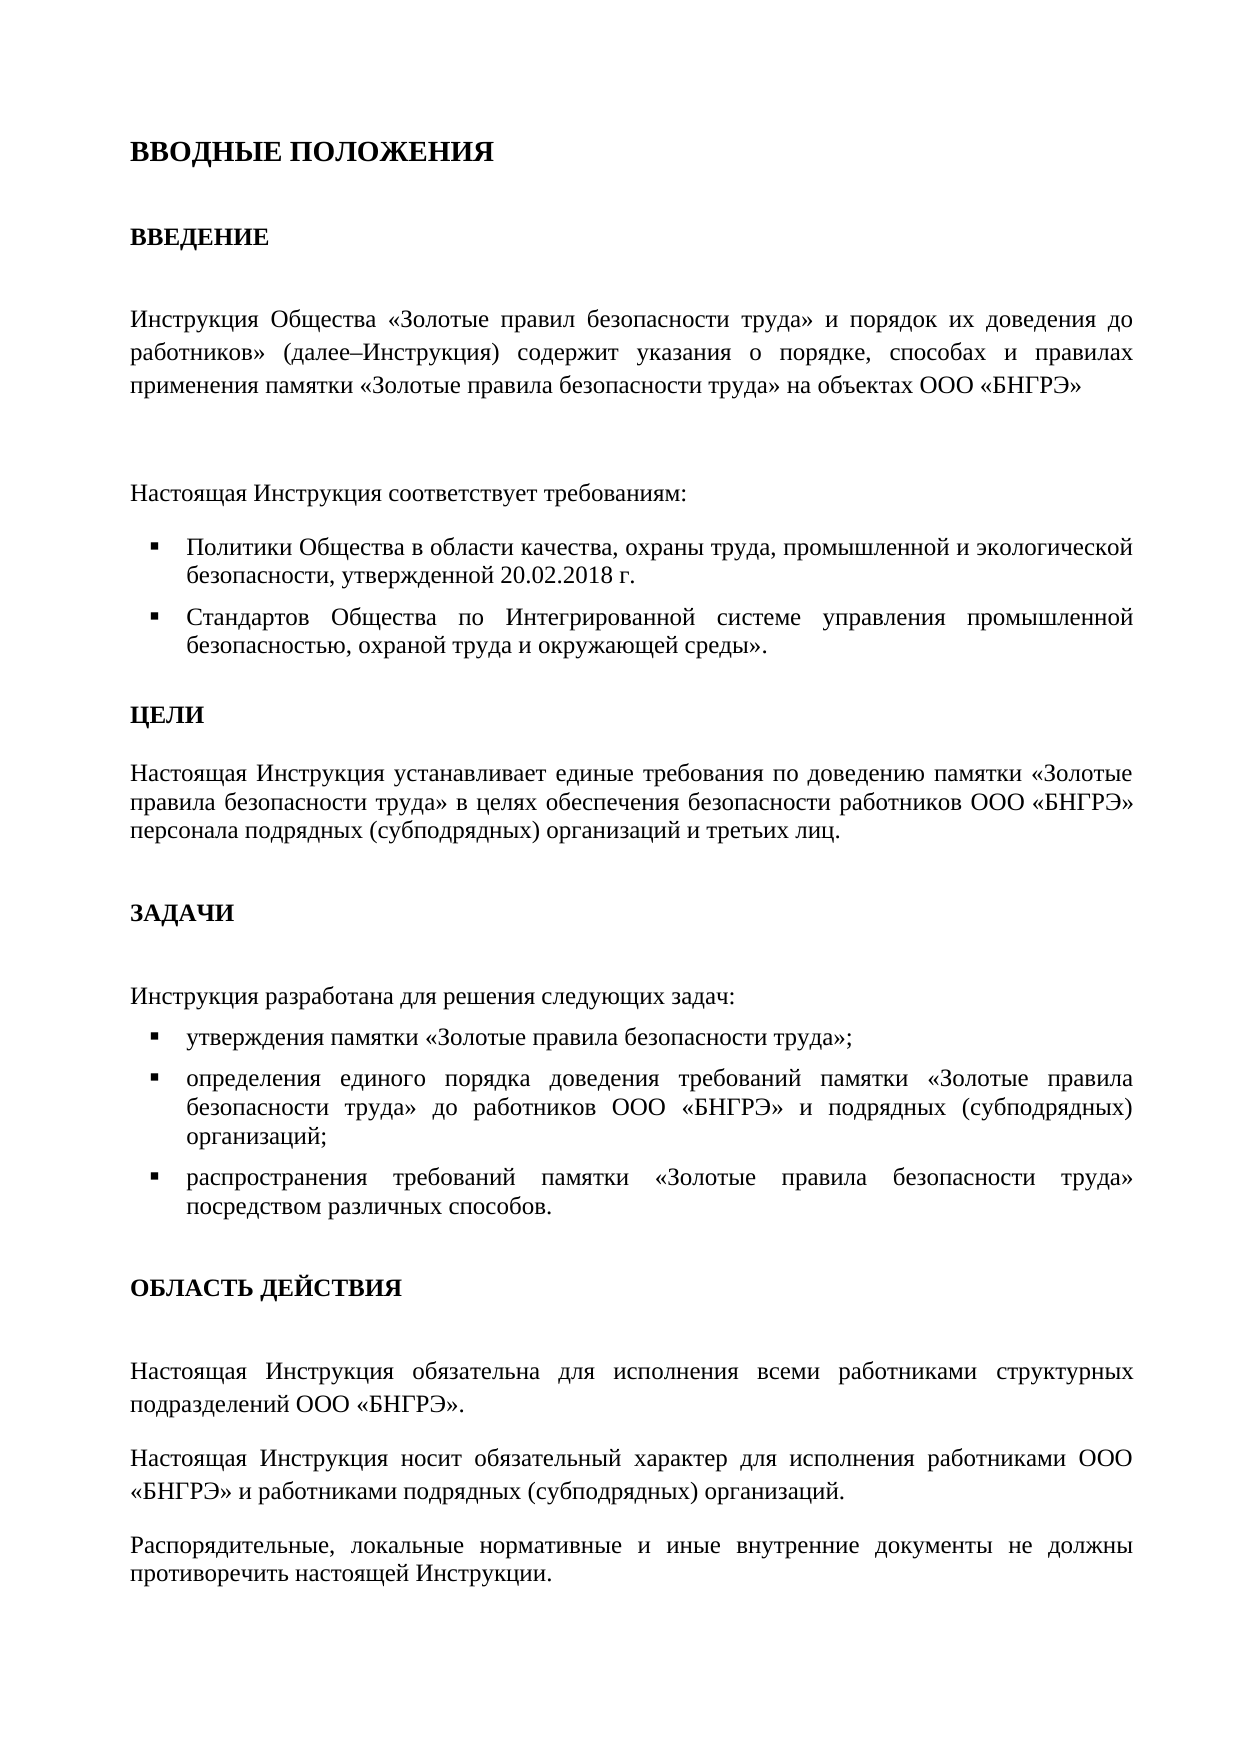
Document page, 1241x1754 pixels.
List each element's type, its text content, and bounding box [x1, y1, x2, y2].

list Политики Общества в области качества, охраны труда, промышленной и экологической безопасности, утвержденной 20.02.2018 г. [149, 532, 1134, 589]
text Задачи [130, 898, 1134, 927]
text Область действия [130, 1273, 1134, 1302]
text Настоящая Инструкция соответствует требованиям: [130, 478, 1134, 507]
text Распорядительные, локальные нормативные и иные внутренние документы не должны противоречить настоящей Инструкции. [130, 1530, 1134, 1587]
text Настоящая Инструкция носит обязательный характер для исполнения работниками ООО «БНГРЭ» и работниками подрядных (субподрядных) организаций. [130, 1443, 1134, 1505]
text Настоящая Инструкция обязательна для исполнения всеми работниками структурных подразделений ООО «БНГРЭ». [130, 1356, 1134, 1418]
text Введение [130, 222, 1134, 250]
text Инструкция Общества «Золотые правил безопасности труда» и порядок их доведения до работников» (далее–Инструкция) содержит указания о порядке, способах и правилах применения памятки «Золотые правила безопасности труда» на объектах ООО «БНГРЭ» [130, 304, 1134, 399]
list определения единого порядка доведения требований памятки «Золотые правила безопасности труда» до работников ООО «БНГРЭ» и подрядных (субподрядных) организаций; [149, 1063, 1134, 1149]
list распространения требований памятки «Золотые правила безопасности труда» посредством различных способов. [149, 1162, 1134, 1219]
text Настоящая Инструкция устанавливает единые требования по доведению памятки «Золотые правила безопасности труда» в целях обеспечения безопасности работников ООО «БНГРЭ» персонала подрядных (субподрядных) организаций и третьих лиц. [130, 758, 1134, 844]
text Вводные положения [130, 134, 1134, 168]
text Инструкция разработана для решения следующих задач: [130, 981, 1134, 1009]
text Цели [130, 701, 1134, 729]
list утверждения памятки «Золотые правила безопасности труда»; [149, 1022, 1134, 1051]
list Стандартов Общества по Интегрированной системе управления промышленной безопасностью, охраной труда и окружающей среды». [149, 602, 1134, 659]
